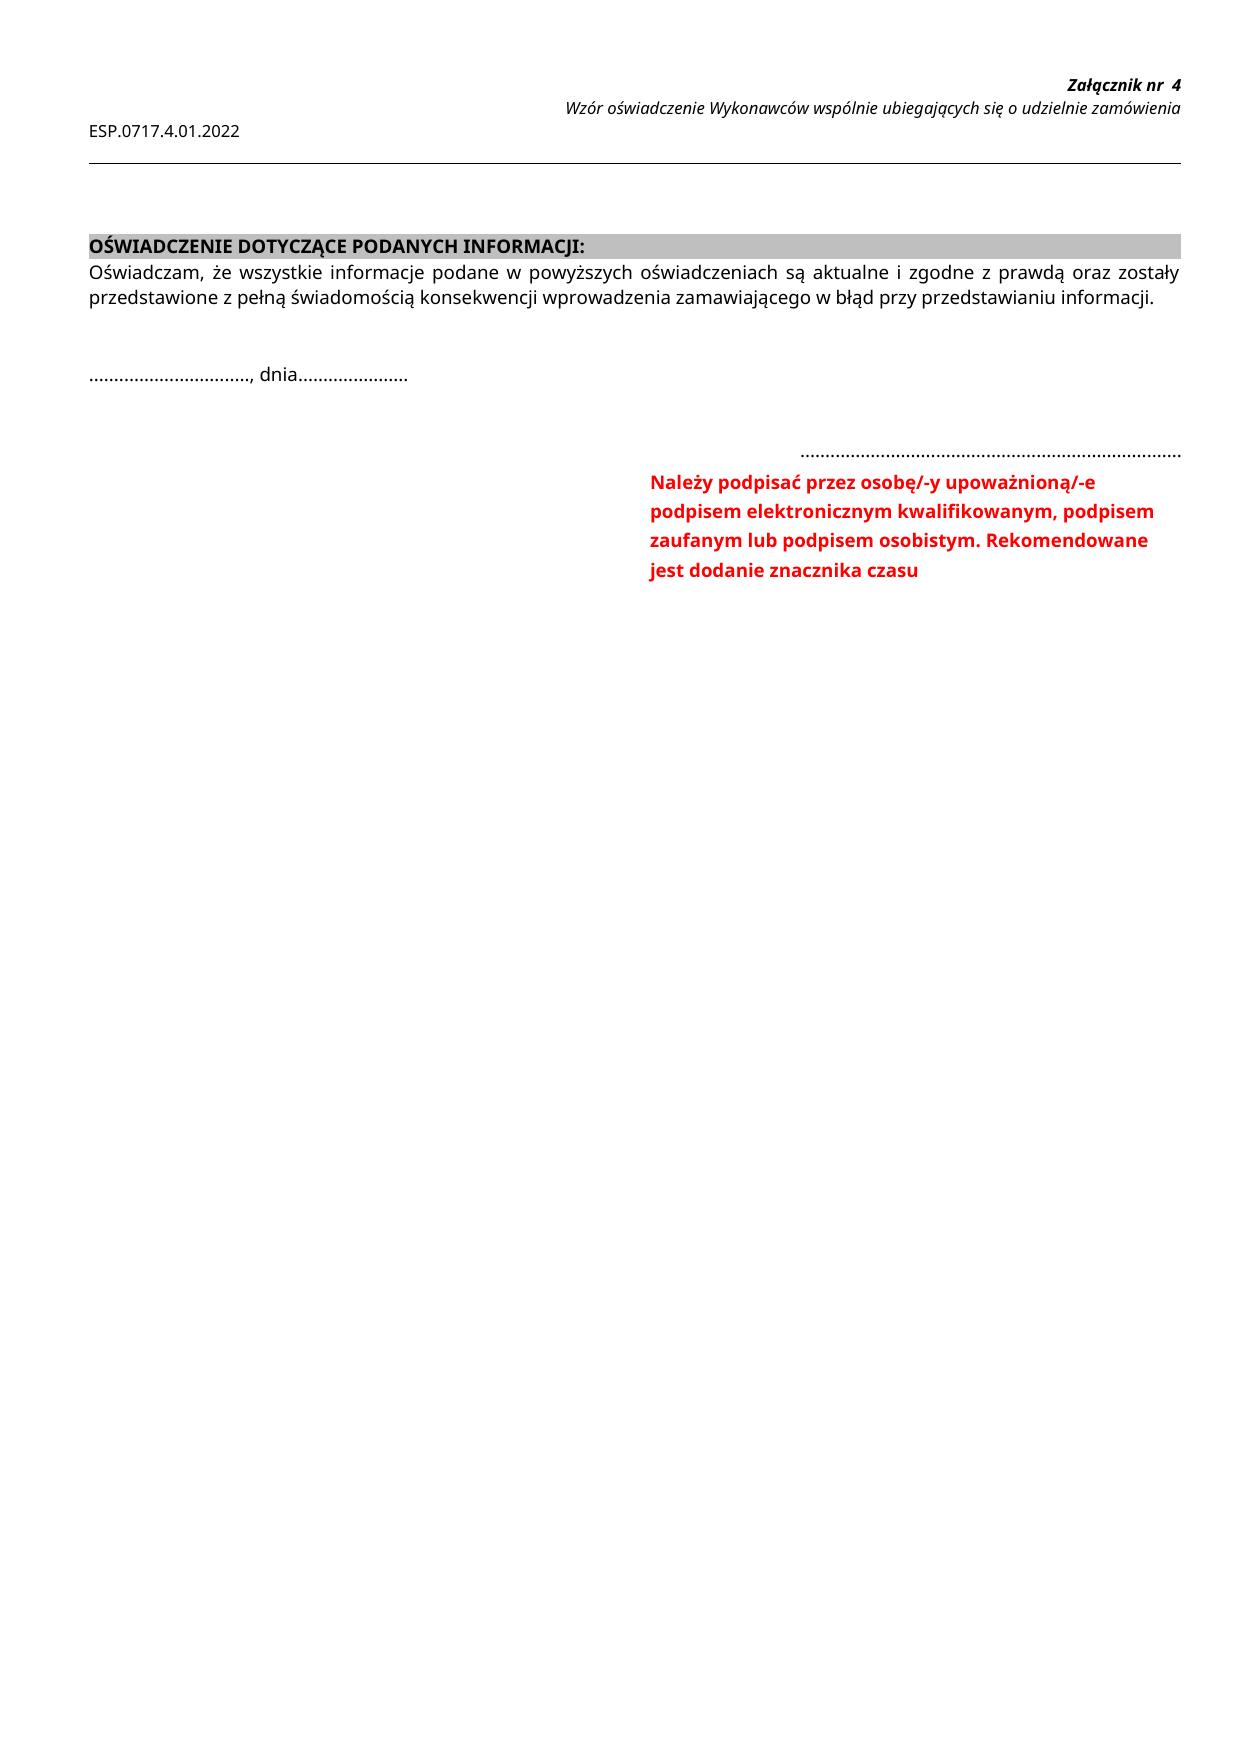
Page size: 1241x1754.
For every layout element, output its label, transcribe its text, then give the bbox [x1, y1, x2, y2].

text ................................, dnia...................... [89, 361, 1181, 387]
text Należy podpisać przez osobę/-y upoważnioną/-e podpisem elektronicznym kwalifikowanym, podpisem zaufanym lub podpisem osobistym. Rekomendowane jest dodanie znacznika czasu [650, 469, 1181, 583]
text ............................................................................ [89, 438, 1181, 463]
text Oświadczam, że wszystkie informacje podane w powyższych oświadczeniach są aktualne i zgodne z prawdą oraz zostały przedstawione z pełną świadomością konsekwencji wprowadzenia zamawiającego w błąd przy przedstawianiu informacji. [89, 259, 1181, 310]
text OŚWIADCZENIE DOTYCZĄCE PODANYCH INFORMACJI: [89, 234, 1181, 259]
